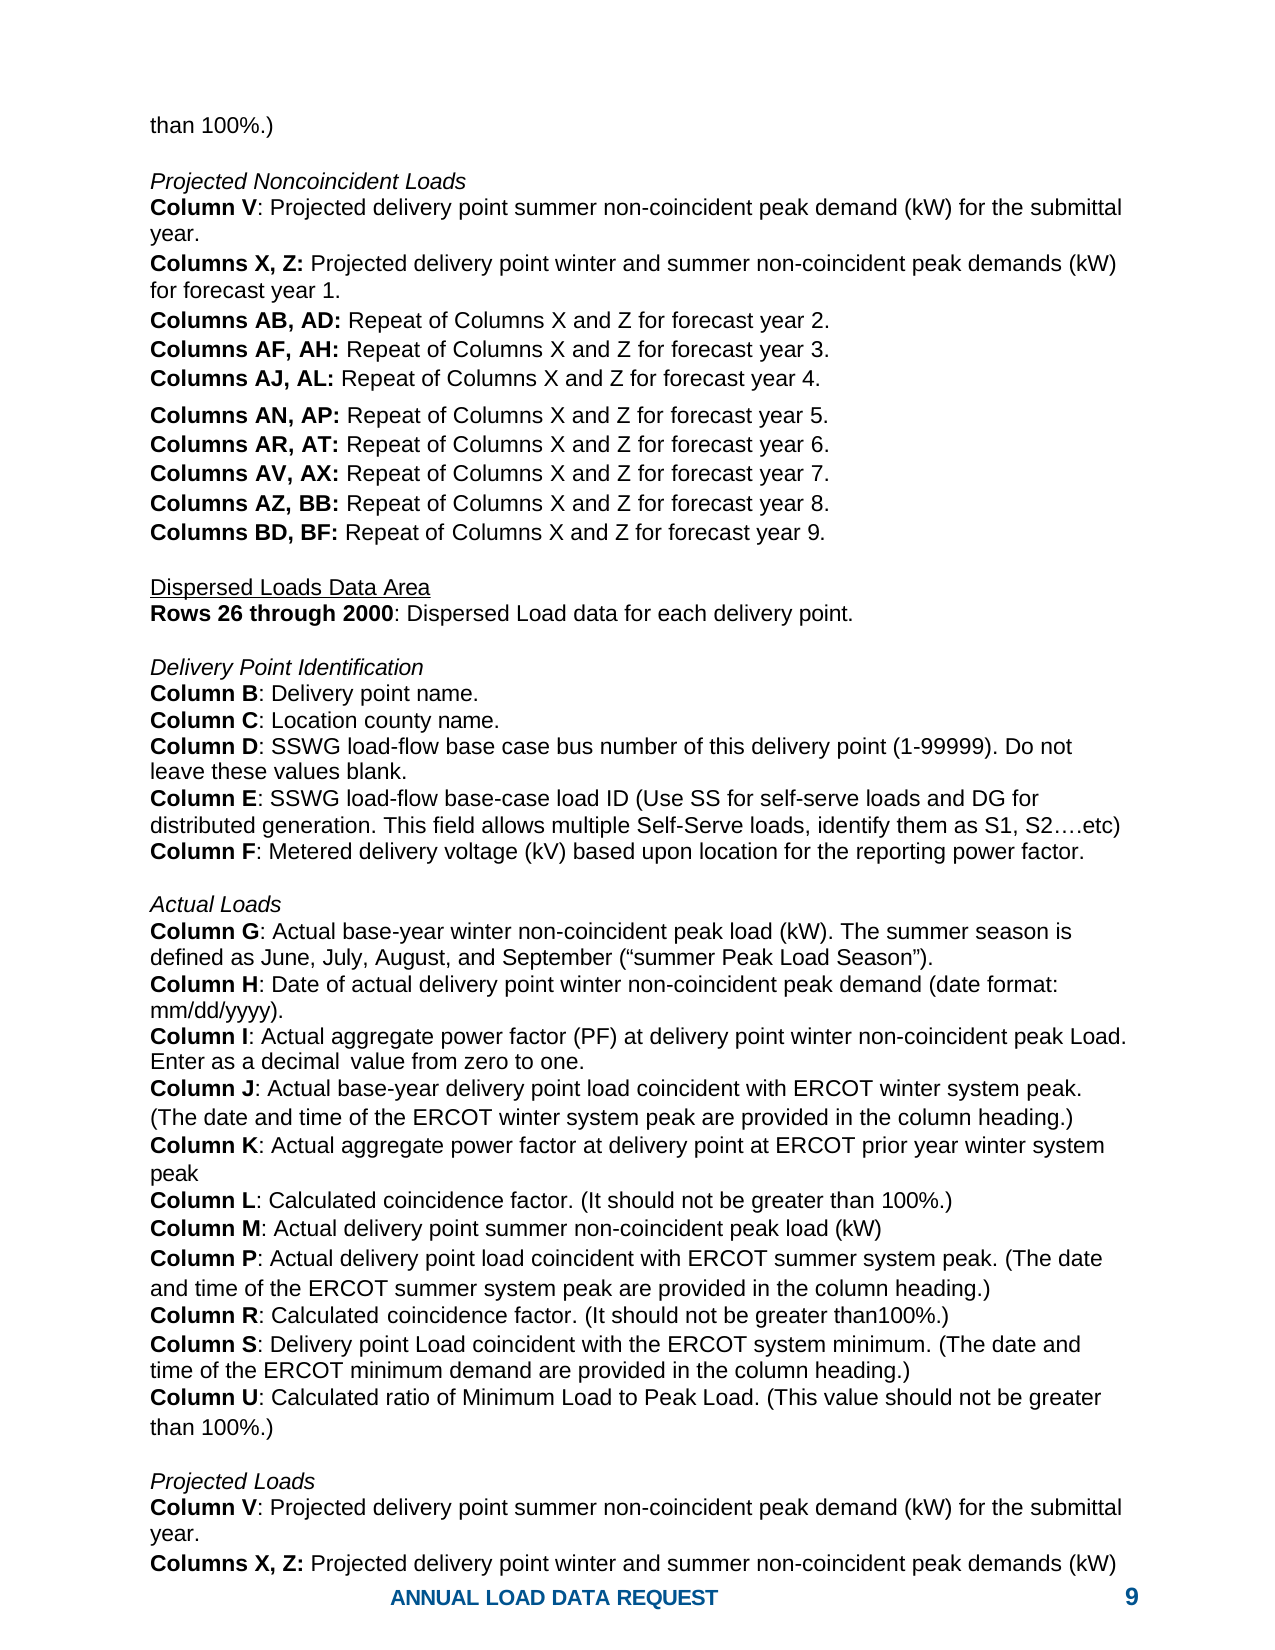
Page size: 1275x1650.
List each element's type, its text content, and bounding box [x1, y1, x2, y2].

text Column G: Actual base-year winter non-coincident peak load (kW). The summer season is defined as June, July, August, and September (“summer Peak Load Season”). [150, 918, 1120, 971]
text Column D: SSWG load-flow base case bus number of this delivery point (1-99999). Do not leave these values blank. [150, 734, 1109, 785]
text Columns X, Z: Projected delivery point winter and summer non-coincident peak demands (kW) for forecast year 1. [150, 250, 1122, 303]
text Columns AN, AP: Repeat of Columns X and Z for forecast year 5. Columns AR, AT: Repeat of Columns X and Z for forecast year 6. Columns AV, AX: Repeat of Columns X and Z for forecast year 7. Columns AZ, BB: Repeat of Columns X and Z for forecast year 8. Columns BD, BF: Repeat of Columns X and Z for forecast year 9. [150, 402, 830, 545]
text Column S: Delivery point Load coincident with the ERCOT system minimum. (The date and time of the ERCOT minimum demand are provided in the column heading.) [150, 1331, 1109, 1384]
text Delivery Point Identification [150, 653, 1137, 680]
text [150, 112, 1122, 139]
text Column B: Delivery point name. [150, 680, 1137, 707]
text Column E: SSWG load-flow base-case load ID (Use SS for self-serve loads and DG for distributed generation. This field allows multiple Self-Serve loads, identify them as S1, S2….etc) Column F: Metered delivery voltage (kV) based upon location for the reporting power factor. [150, 785, 1125, 864]
text Projected Loads [150, 1468, 1137, 1494]
text Column V: Projected delivery point summer non-coincident peak demand (kW) for the submittal year. [150, 195, 1137, 247]
text Column P: Actual delivery point load coincident with ERCOT summer system peak. (The date and time of the ERCOT summer system peak are provided in the column heading.) [150, 1245, 1120, 1301]
text Dispersed Loads Data Area [150, 575, 1137, 601]
text Column I: Actual aggregate power factor (PF) at delivery point winter non-coincident peak Load. Enter as a decimal value from zero to one. [150, 1024, 1137, 1074]
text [150, 1550, 1137, 1576]
text Actual Loads [150, 891, 1137, 917]
text Column C: Location county name. [150, 707, 1137, 733]
text Column M: Actual delivery point summer non-coincident peak load (kW) [150, 1215, 1137, 1241]
text Column U: Calculated ratio of Minimum Load to Peak Load. (This value should not be greater than 100%.) [150, 1384, 1122, 1440]
text Column V: Projected delivery point summer non-coincident peak demand (kW) for the submittal year. [150, 1496, 1137, 1546]
text Projected Noncoincident Loads [150, 169, 1137, 195]
text Column R: Calculated coincidence factor. (It should not be greater than100%.) [150, 1304, 1137, 1329]
text Column J: Actual base-year delivery point load coincident with ERCOT winter system peak. (The date and time of the ERCOT winter system peak are provided in the column heading.) Column K: Actual aggregate power factor at delivery point at ERCOT prior year winter system peak [150, 1075, 1122, 1187]
text Column H: Date of actual delivery point winter non-coincident peak demand (date format: mm/dd/yyyy). [150, 971, 1137, 1023]
text Columns AB, AD: Repeat of Columns X and Z for forecast year 2. Columns AF, AH: Repeat of Columns X and Z for forecast year 3. Columns AJ, AL: Repeat of Columns X and Z for forecast year 4. [150, 307, 830, 391]
text Rows 26 through 2000: Dispersed Load data for each delivery point. [150, 601, 1137, 627]
text Column L: Calculated coincidence factor. (It should not be greater than 100%.) [150, 1189, 1137, 1213]
